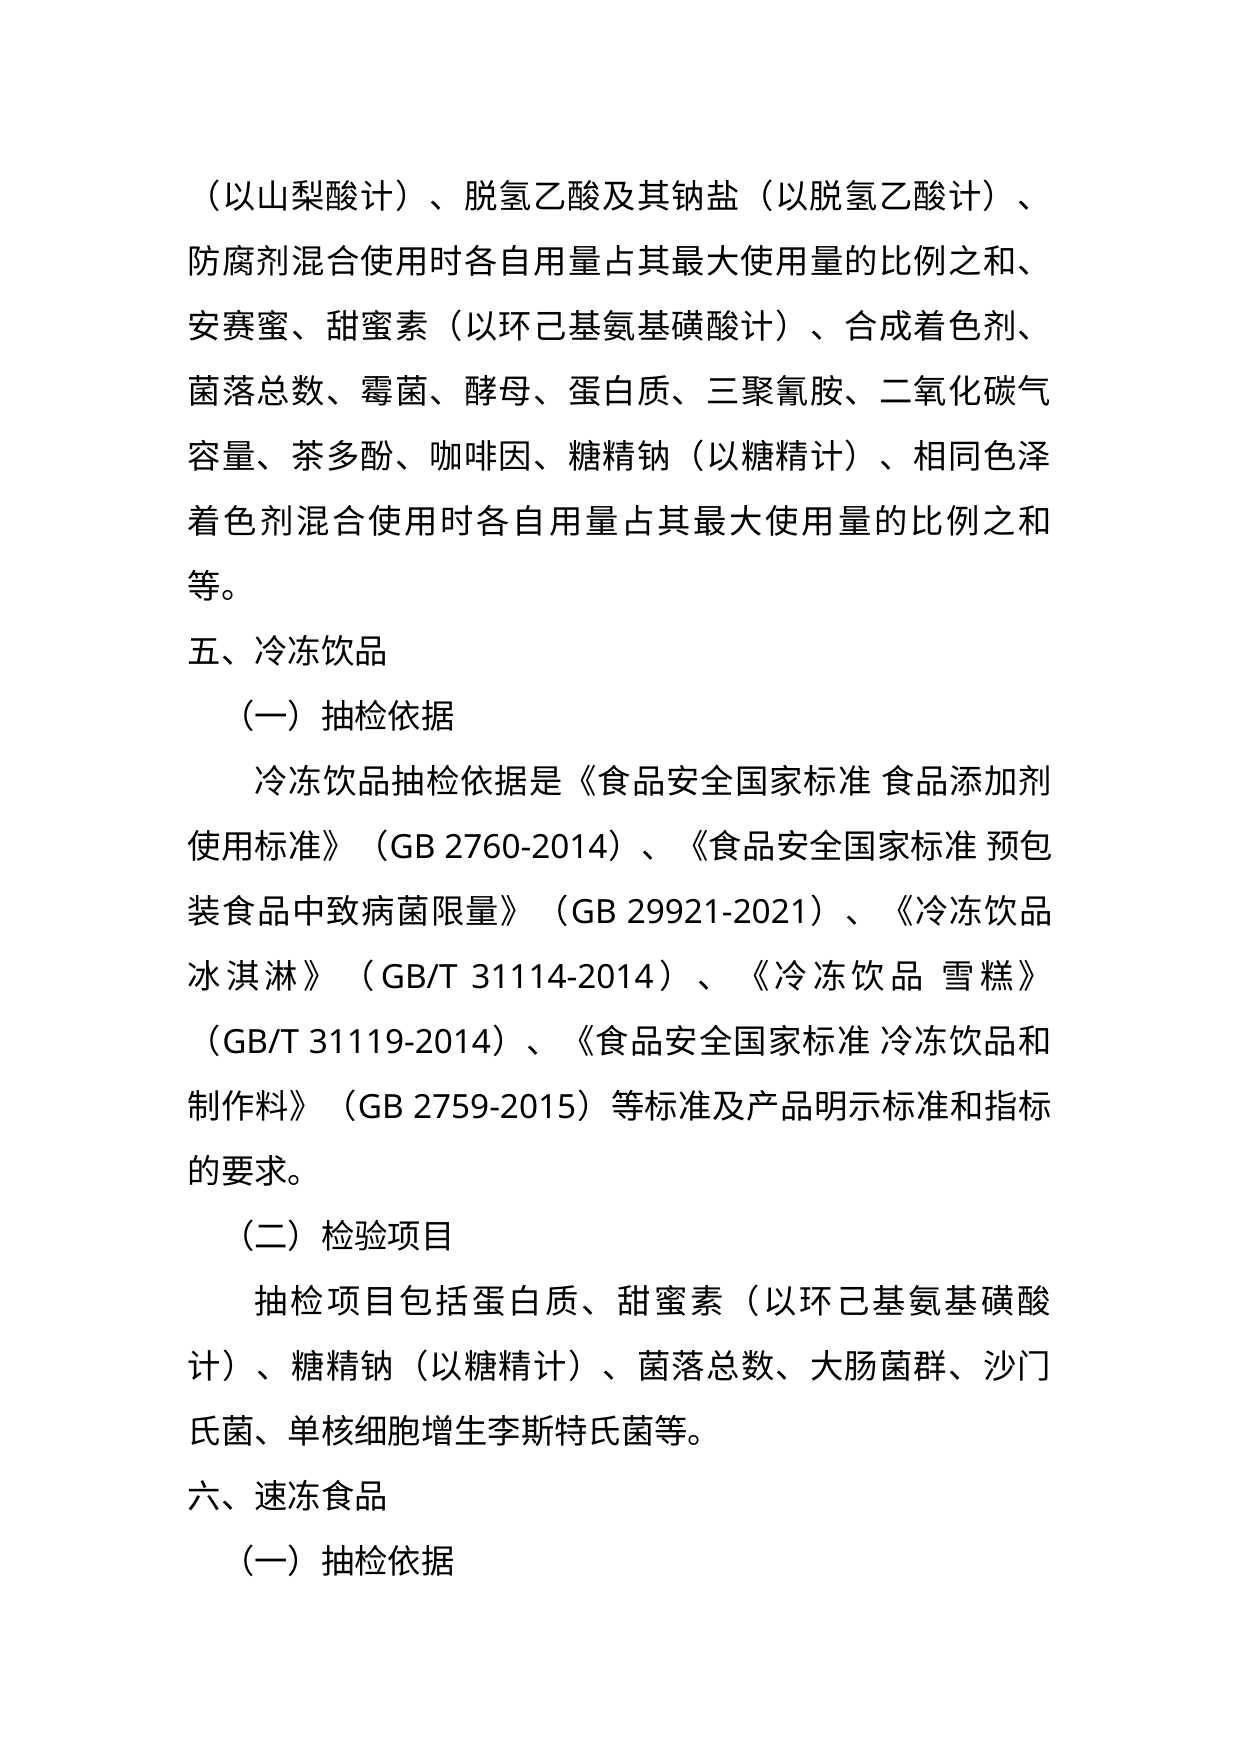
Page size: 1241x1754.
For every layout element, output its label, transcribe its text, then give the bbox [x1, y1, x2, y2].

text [187, 162, 1053, 617]
text 抽检项目包括蛋白质、甜蜜素（以环己基氨基磺酸计）、糖精钠（以糖精计）、菌落总数、大肠菌群、沙门氏菌、单核细胞增生李斯特氏菌等。 [187, 1267, 1053, 1462]
text 冷冻饮品抽检依据是《食品安全国家标准 食品添加剂使用标准》（GB 2760-2014）、《食品安全国家标准 预包装食品中致病菌限量》（GB 29921-2021）、《冷冻饮品 冰淇淋》（GB/T 31114-2014）、《冷冻饮品 雪糕》（GB/T 31119-2014）、《食品安全国家标准 冷冻饮品和制作料》（GB 2759-2015）等标准及产品明示标准和指标的要求。 [187, 747, 1053, 1202]
subtitle 五、冷冻饮品 [187, 617, 1053, 682]
subtitle 六、速冻食品 [187, 1462, 1053, 1527]
text （一）抽检依据 [187, 682, 1053, 747]
text （二）检验项目 [187, 1202, 1053, 1267]
text （一）抽检依据 [187, 1527, 1053, 1592]
